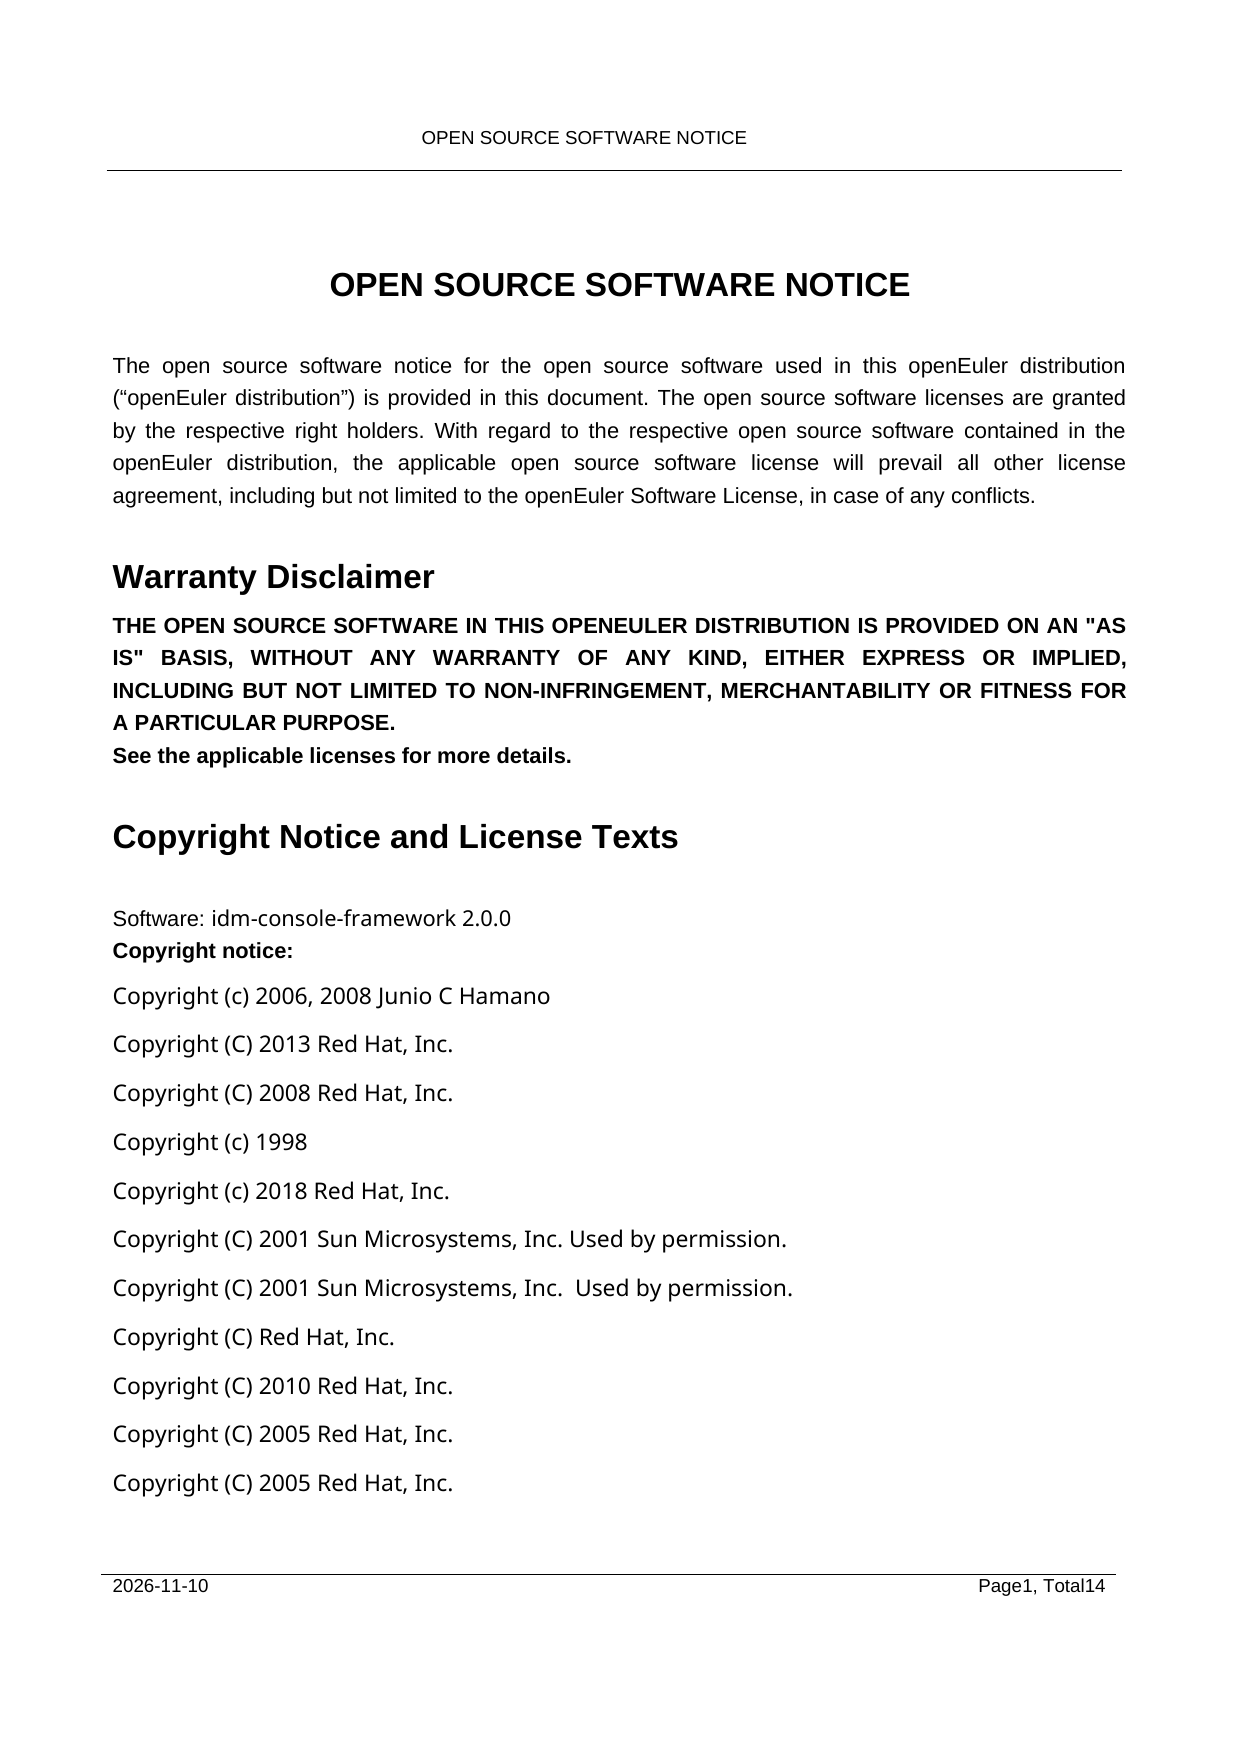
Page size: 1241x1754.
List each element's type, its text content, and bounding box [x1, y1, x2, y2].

text Warranty Disclaimer [112, 544, 1128, 609]
text THE OPEN SOURCE SOFTWARE IN THIS OPENEULER DISTRIBUTION IS PROVIDED ON AN "AS IS" BASIS, WITHOUT ANY WARRANTY OF ANY KIND, EITHER EXPRESS OR IMPLIED, INCLUDING BUT NOT LIMITED TO NON-INFRINGEMENT, MERCHANTABILITY OR FITNESS FOR A PARTICULAR PURPOSE. See the applicable licenses for more details. [112, 609, 1128, 771]
text Software: idm-console-framework 2.0.0 [112, 901, 1128, 934]
text OPEN SOURCE SOFTWARE NOTICE [112, 251, 1128, 316]
text Copyright Notice and License Texts [112, 804, 1128, 869]
text Copyright notice: [112, 934, 1128, 966]
text The open source software notice for the open source software used in this openEuler distribution (“openEuler distribution”) is provided in this document. The open source software licenses are granted by the respective right holders. With regard to the respective open source software contained in the openEuler distribution, the applicable open source software license will prevail all other license agreement, including but not limited to the openEuler Software License, in case of any conflicts. [112, 349, 1128, 511]
text Copyright (c) 2006, 2008 Junio C Hamano Copyright (C) 2013 Red Hat, Inc. Copyright (C) 2008 Red Hat, Inc. Copyright (c) 1998 Copyright (c) 2018 Red Hat, Inc. Copyright (C) 2001 Sun Microsystems, Inc. Used by permission. Copyright (C) 2001 Sun Microsystems, Inc. Used by permission. Copyright (C) Red Hat, Inc. Copyright (C) 2010 Red Hat, Inc. Copyright (C) 2005 Red Hat, Inc. Copyright (C) 2005 Red Hat, Inc. [112, 979, 1128, 1548]
